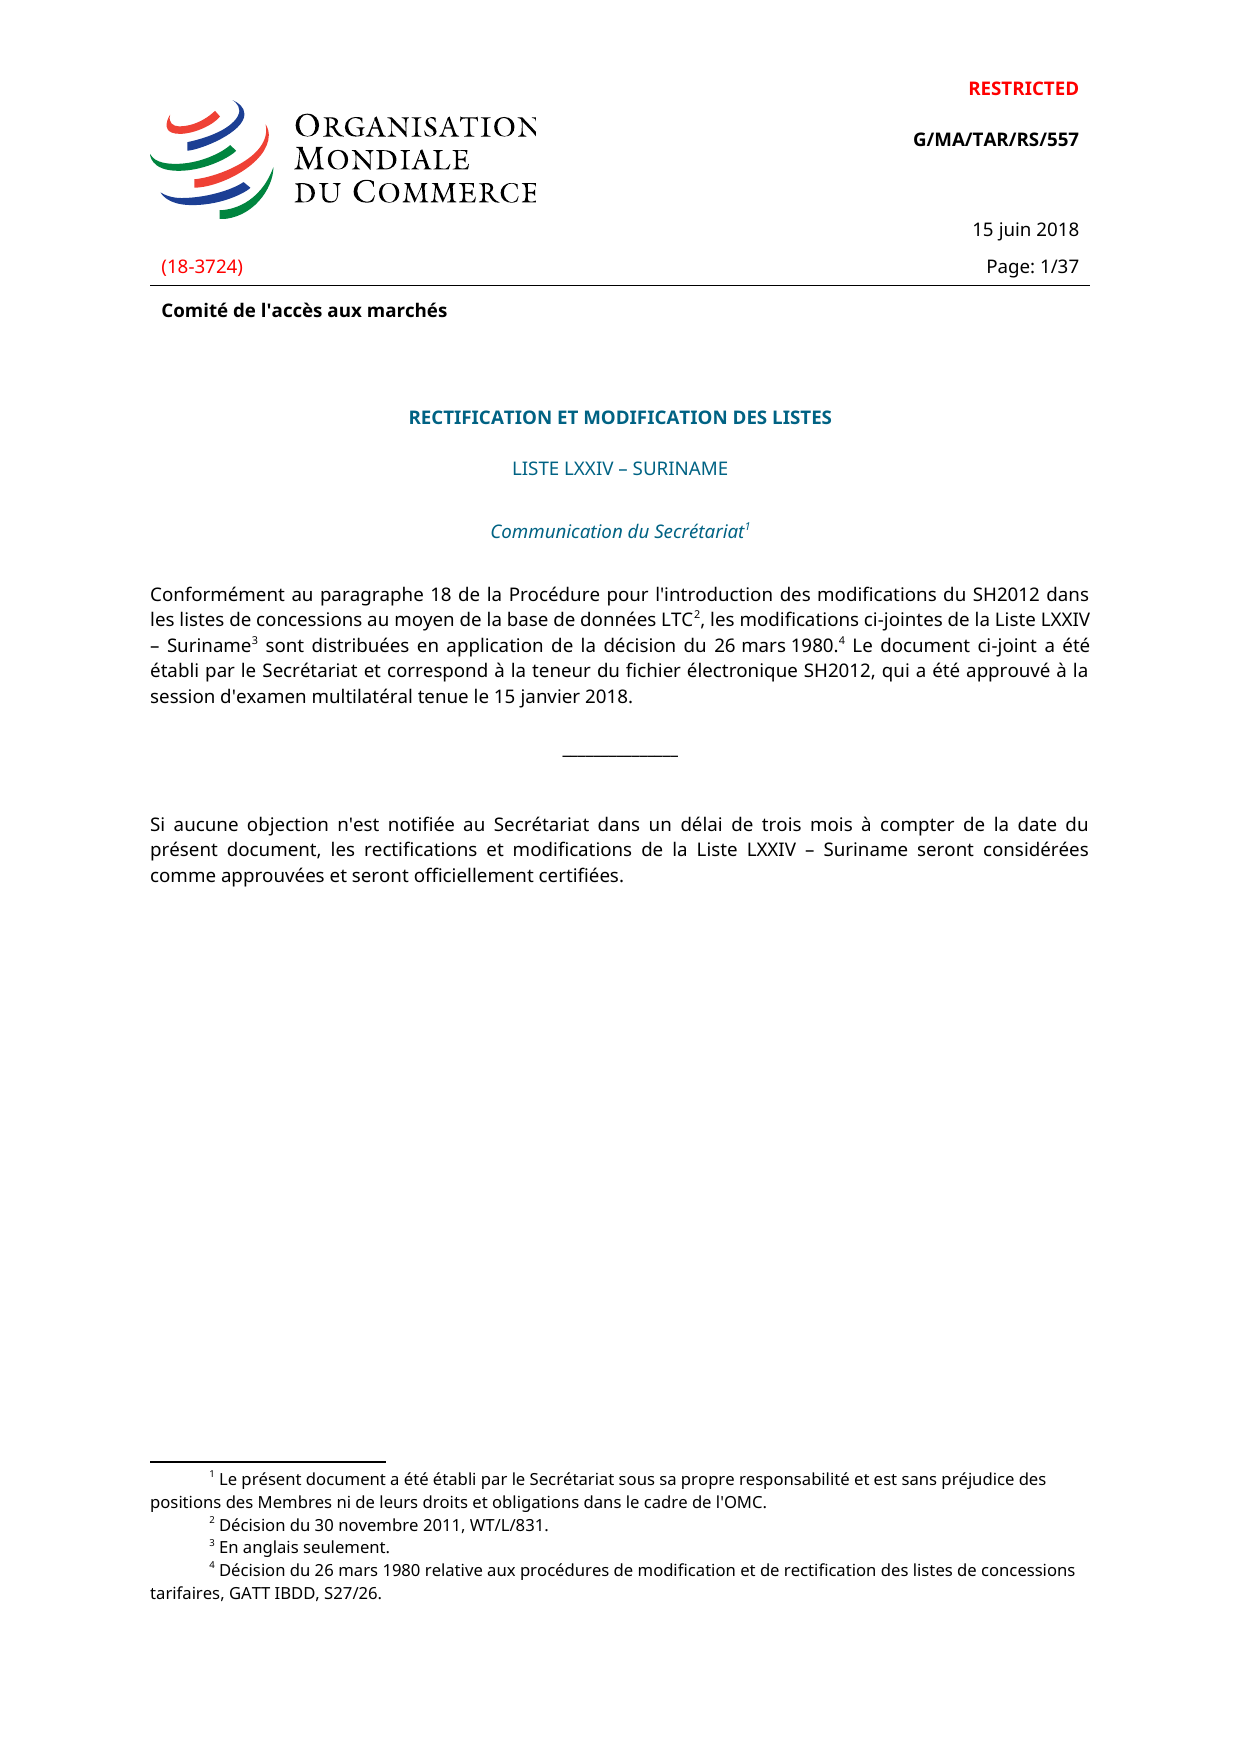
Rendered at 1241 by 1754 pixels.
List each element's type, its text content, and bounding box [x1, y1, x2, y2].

title LISTE lXXIv – suriname [150, 455, 1090, 481]
title RECTIFICATION ET MODIFICATION DES LISTES [150, 405, 1090, 430]
title Communication du Secrétariat [150, 518, 1090, 544]
text _______________ [150, 734, 1090, 760]
text Conformément au paragraphe 18 de la Procédure pour l'introduction des modifications du SH2012 dans les listes de concessions au moyen de la base de données LTC, les modifications ci-jointes de la Liste LXXIV – Suriname sont distribuées en application de la décision du 26 mars 1980. Le document ci-joint a été établi par le Secrétariat et correspond à la teneur du fichier électronique SH2012, qui a été approuvé à la session d'examen multilatéral tenue le 15 janvier 2018. [150, 581, 1090, 709]
text Si aucune objection n'est notifiée au Secrétariat dans un délai de trois mois à compter de la date du présent document, les rectifications et modifications de la Liste LXXIV – Suriname seront considérées comme approuvées et seront officiellement certifiées. [150, 811, 1090, 887]
